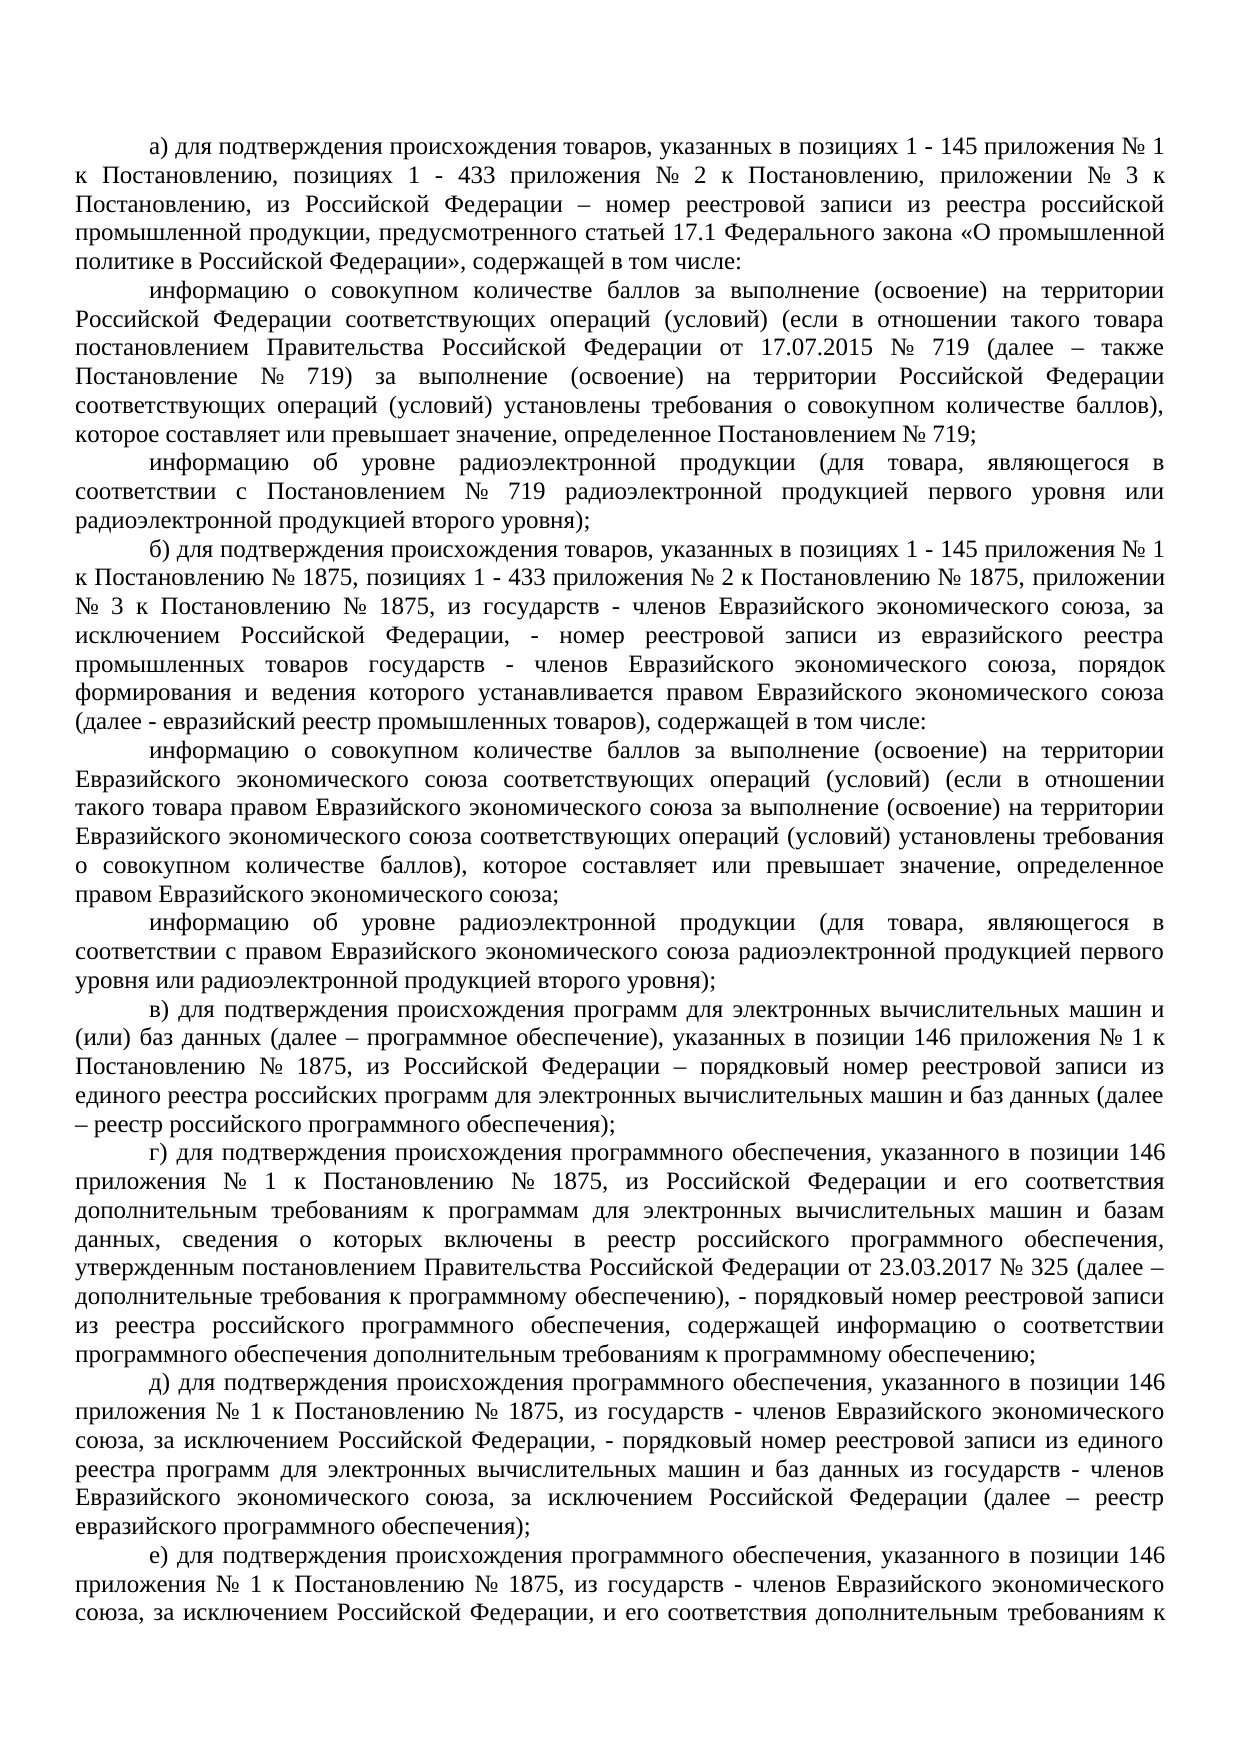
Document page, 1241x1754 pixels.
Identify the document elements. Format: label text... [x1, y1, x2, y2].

list информацию об уровне радиоэлектронной продукции (для товара, являющегося в соответствии с правом Евразийского экономического союза радиоэлектронной продукцией первого уровня или радиоэлектронной продукцией второго уровня); [75, 907, 1165, 994]
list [75, 1540, 1165, 1626]
list г) для подтверждения происхождения программного обеспечения, указанного в позиции 146 приложения № 1 к Постановлению № 1875, из Российской Федерации и его соответствия дополнительным требованиям к программам для электронных вычислительных машин и базам данных, сведения о которых включены в реестр российского программного обеспечения, утвержденным постановлением Правительства Российской Федерации от 23.03.2017 № 325 (далее – дополнительные требования к программному обеспечению), - порядковый номер реестровой записи из реестра российского программного обеспечения, содержащей информацию о соответствии программного обеспечения дополнительным требованиям к программному обеспечению; [75, 1137, 1165, 1367]
list б) для подтверждения происхождения товаров, указанных в позициях 1 - 145 приложения № 1 к Постановлению № 1875, позициях 1 - 433 приложения № 2 к Постановлению № 1875, приложении № 3 к Постановлению № 1875, из государств - членов Евразийского экономического союза, за исключением Российской Федерации, - номер реестровой записи из евразийского реестра промышленных товаров государств - членов Евразийского экономического союза, порядок формирования и ведения которого устанавливается правом Евразийского экономического союза (далее - евразийский реестр промышленных товаров), содержащей в том числе: [75, 534, 1165, 735]
list д) для подтверждения происхождения программного обеспечения, указанного в позиции 146 приложения № 1 к Постановлению № 1875, из государств - членов Евразийского экономического союза, за исключением Российской Федерации, - порядковый номер реестровой записи из единого реестра программ для электронных вычислительных машин и баз данных из государств - членов Евразийского экономического союза, за исключением Российской Федерации (далее – реестр евразийского программного обеспечения); [75, 1367, 1165, 1540]
list информацию об уровне радиоэлектронной продукции (для товара, являющегося в соответствии с Постановлением № 719 радиоэлектронной продукцией первого уровня или радиоэлектронной продукцией второго уровня); [75, 447, 1165, 534]
list а) для подтверждения происхождения товаров, указанных в позициях 1 - 145 приложения № 1 к Постановлению, позициях 1 - 433 приложения № 2 к Постановлению, приложении № 3 к Постановлению, из Российской Федерации – номер реестровой записи из реестра российской промышленной продукции, предусмотренного статьей 17.1 Федерального закона «О промышленной политике в Российской Федерации», содержащей в том числе: [75, 131, 1165, 275]
list в) для подтверждения происхождения программ для электронных вычислительных машин и (или) баз данных (далее – программное обеспечение), указанных в позиции 146 приложения № 1 к Постановлению № 1875, из Российской Федерации – порядковый номер реестровой записи из единого реестра российских программ для электронных вычислительных машин и баз данных (далее – реестр российского программного обеспечения); [75, 994, 1165, 1137]
list информацию о совокупном количестве баллов за выполнение (освоение) на территории Российской Федерации соответствующих операций (условий) (если в отношении такого товара постановлением Правительства Российской Федерации от 17.07.2015 № 719 (далее – также Постановление № 719) за выполнение (освоение) на территории Российской Федерации соответствующих операций (условий) установлены требования о совокупном количестве баллов), которое составляет или превышает значение, определенное Постановлением № 719; [75, 275, 1165, 447]
list информацию о совокупном количестве баллов за выполнение (освоение) на территории Евразийского экономического союза соответствующих операций (условий) (если в отношении такого товара правом Евразийского экономического союза за выполнение (освоение) на территории Евразийского экономического союза соответствующих операций (условий) установлены требования о совокупном количестве баллов), которое составляет или превышает значение, определенное правом Евразийского экономического союза; [75, 735, 1165, 907]
